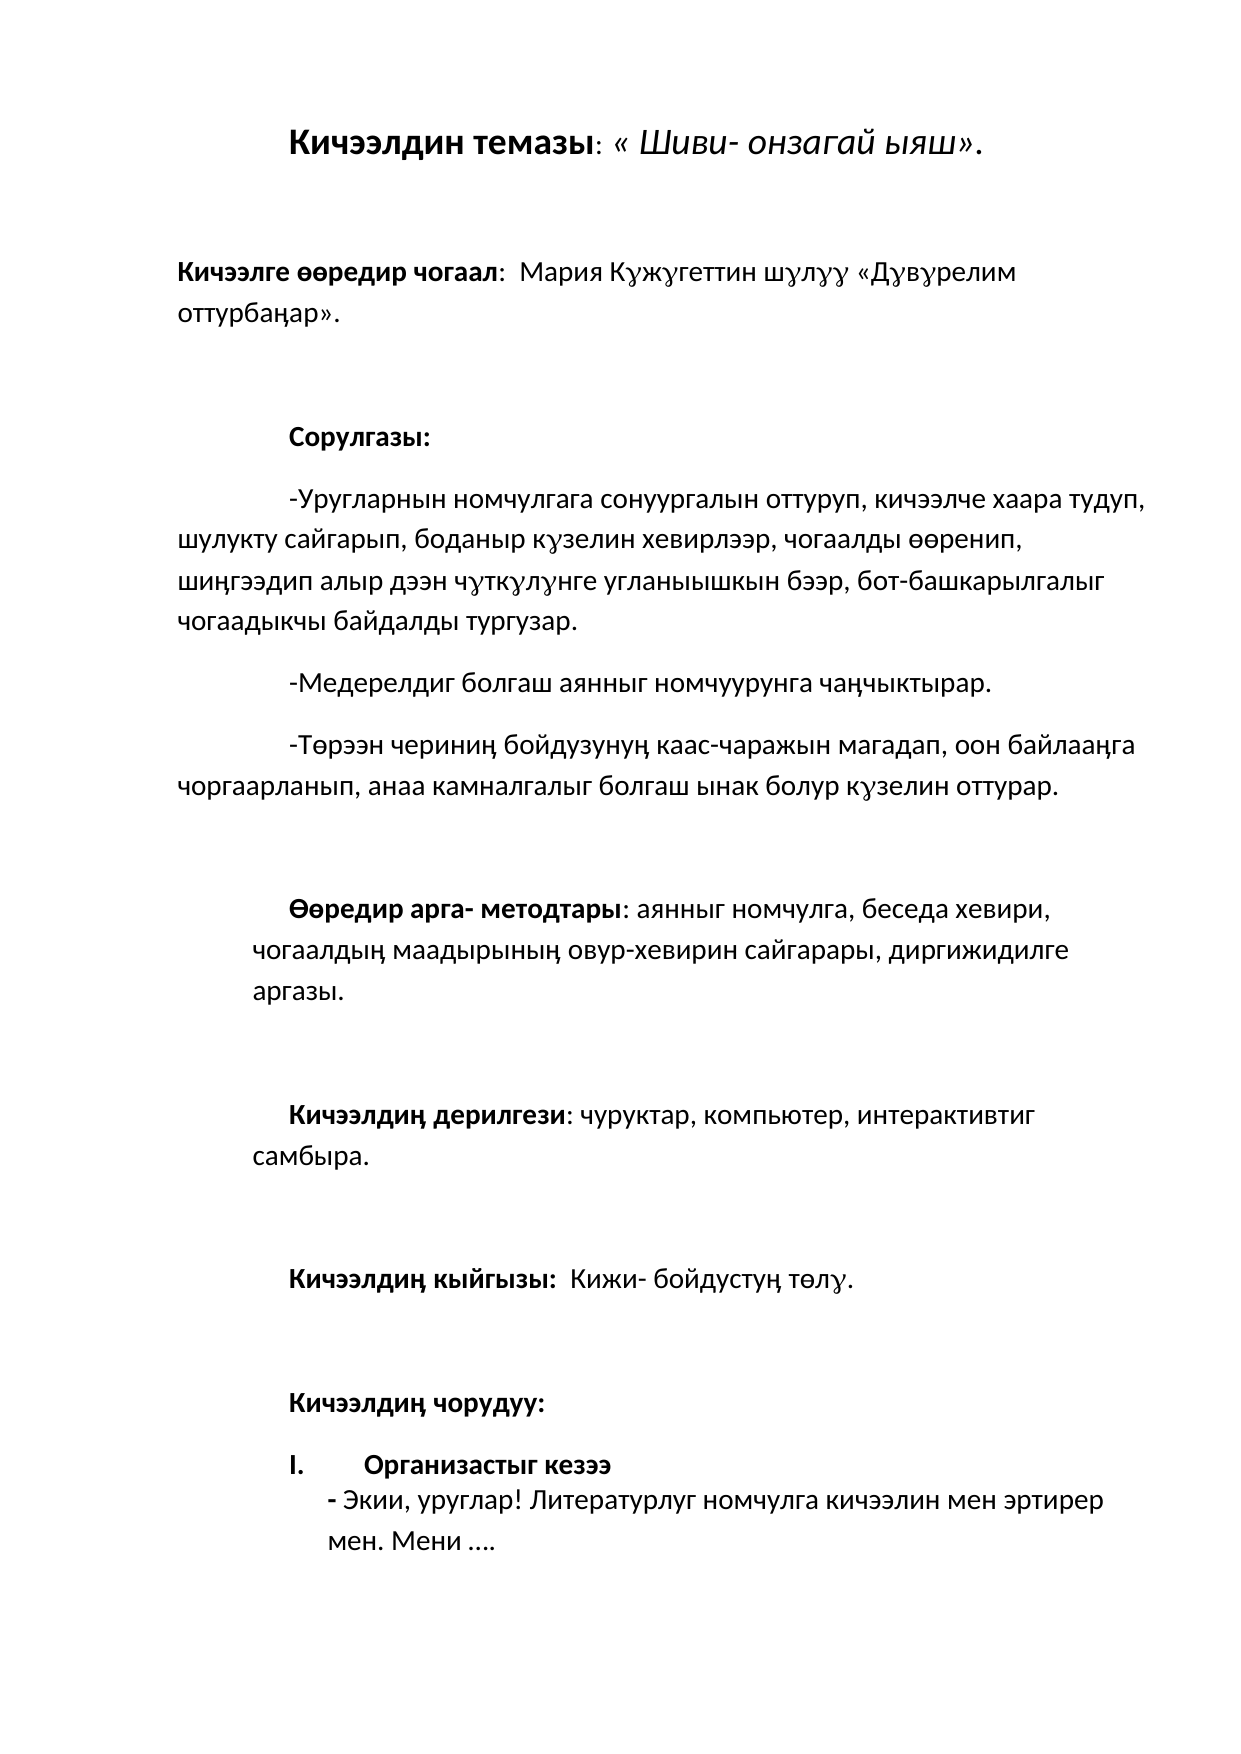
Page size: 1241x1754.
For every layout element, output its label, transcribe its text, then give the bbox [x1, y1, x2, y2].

text Кичээлге ɵɵредир чогаал: Мария Кжгеттин шл «Дврелим оттурбаӊар». [177, 253, 1152, 330]
text Кичээлдиӊ кыйгызы: Кижи- бойдустуӊ тɵл. [252, 1260, 1152, 1296]
text - Экии, уруглар! Литературлуг номчулга кичээлин мен эртирер мен. Мени …. [327, 1481, 1152, 1558]
text -Медерелдиг болгаш аянныг номчуурунга чаӊчыктырар. [177, 664, 1152, 700]
text -Тɵрээн чериниӊ бойдузунуӊ каас-чаражын магадап, оон байлааӊга чоргаарланып, анаа камналгалыг болгаш ынак болур кзелин оттурар. [177, 726, 1152, 803]
list Организастыг кезээ [289, 1446, 1152, 1481]
text Сорулгазы: [177, 418, 1152, 453]
text -Уругларнын номчулгага сонуургалын оттуруп, кичээлче хаара тудуп, шулукту сайгарып, боданыр кзелин хевирлээр, чогаалды ɵɵренип, шиӊгээдип алыр дээн чтклнге угланыышкын бээр, бот-башкарылгалыг чогаадыкчы байдалды тургузар. [177, 480, 1152, 638]
text Кичээлдин темазы: « Шиви- онзагай ыяш». [177, 118, 1152, 164]
text Ɵɵредир арга- методтары: аянныг номчулга, беседа хевири, чогаалдыӊ маадырыныӊ овур-хевирин сайгарары, диргижидилге аргазы. [252, 891, 1152, 1008]
text Кичээлдиӊ дерилгези: чуруктар, компьютер, интерактивтиг самбыра. [252, 1096, 1152, 1172]
text Кичээлдиӊ чорудуу: [252, 1384, 1152, 1419]
